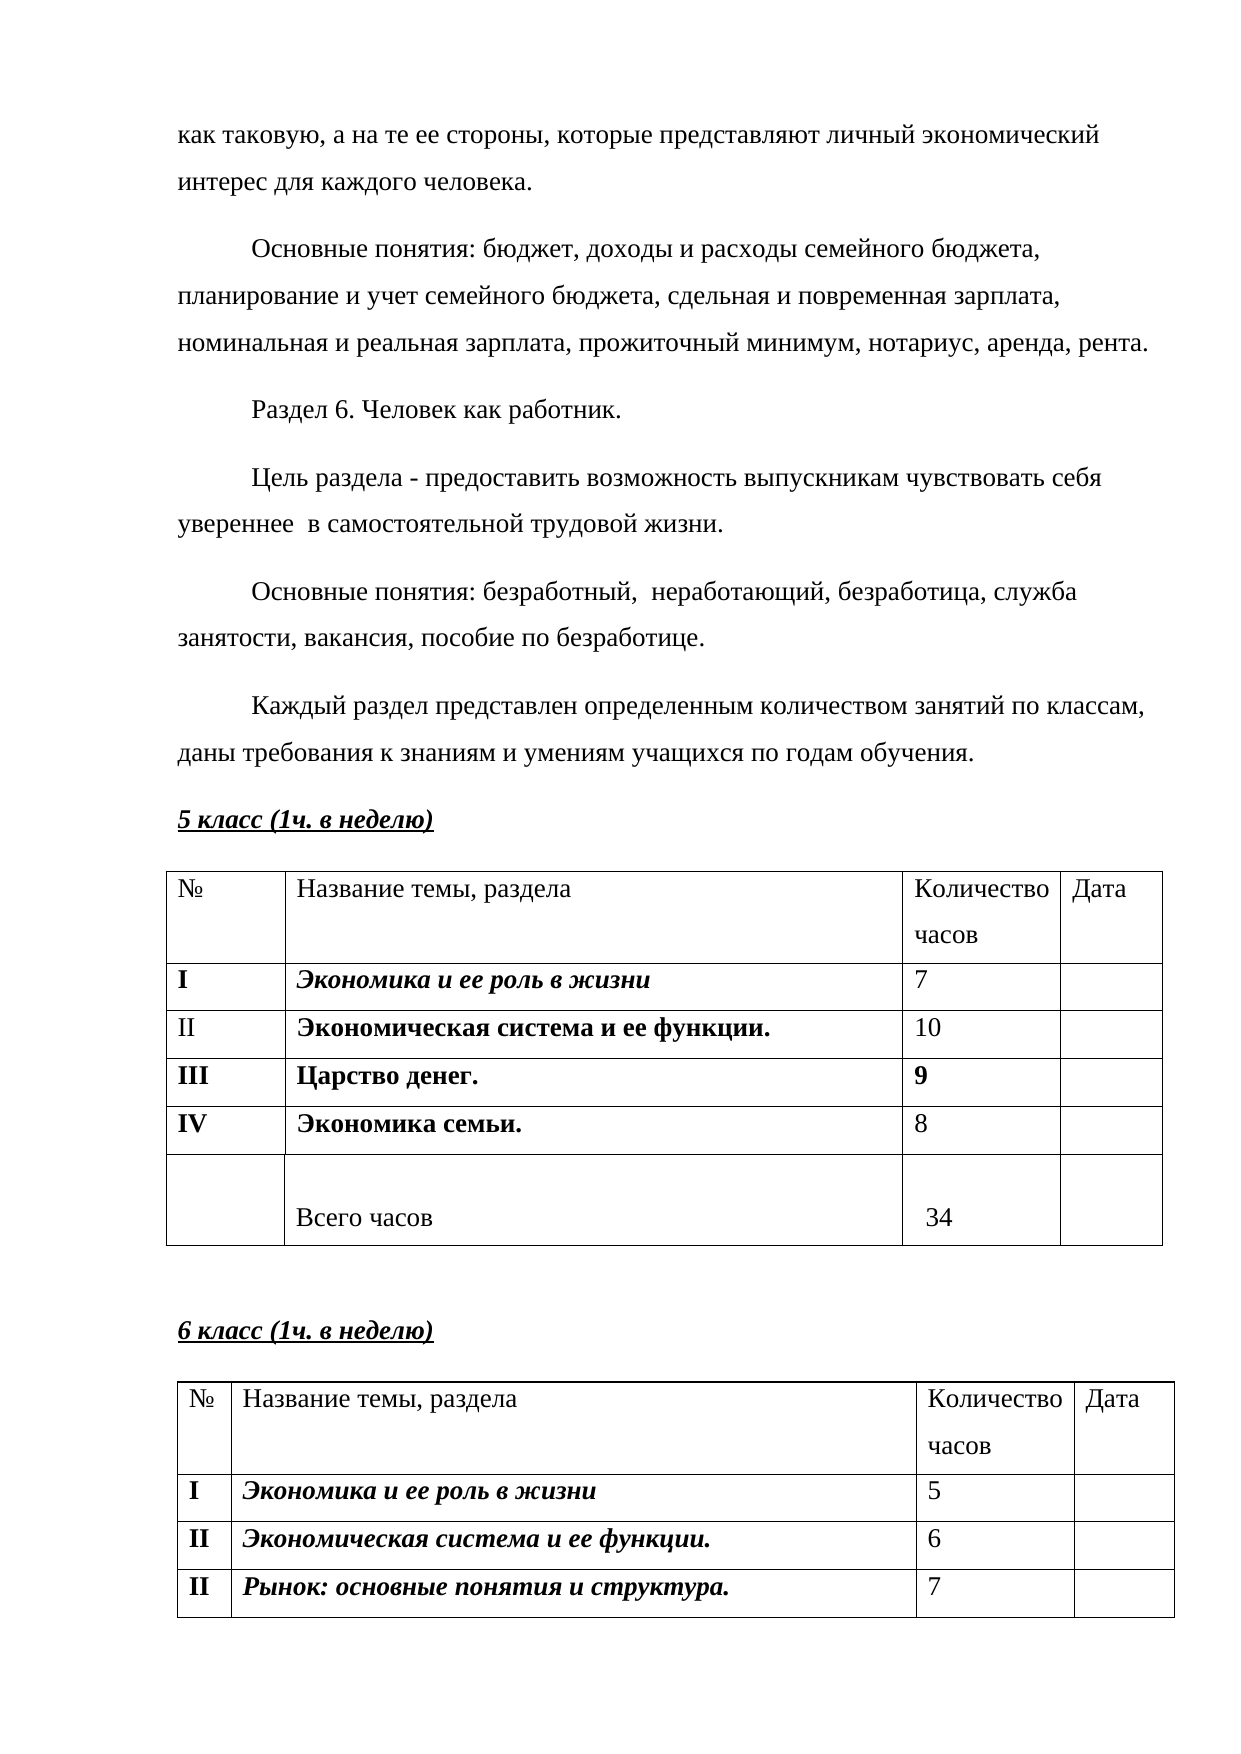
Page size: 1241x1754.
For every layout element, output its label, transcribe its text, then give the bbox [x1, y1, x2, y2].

table_header Количество часов [917, 1383, 1074, 1473]
table_cell 7 [903, 964, 1060, 1010]
table_cell [1075, 1522, 1174, 1569]
table_cell Экономика семьи. [286, 1107, 902, 1153]
table_cell I [167, 964, 285, 1010]
text Каждый раздел представлен определенным количеством занятий по классам, даны требования к знаниям и умениям учащихся по годам обучения. [177, 689, 1152, 767]
table_cell Царство денег. [286, 1059, 902, 1106]
table_cell [1061, 1155, 1162, 1245]
table_cell 10 [903, 1011, 1060, 1058]
table_cell Экономика и ее роль в жизни [286, 964, 902, 1010]
table_cell 8 [903, 1107, 1060, 1153]
table_cell Экономика и ее роль в жизни [232, 1475, 916, 1521]
table_header № [167, 872, 285, 963]
text 6 класс (1ч. в неделю) [177, 1314, 1152, 1345]
table_cell II [178, 1522, 231, 1569]
table_cell [1061, 1107, 1162, 1153]
text 5 класс (1ч. в неделю) [177, 803, 1152, 834]
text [177, 118, 1152, 196]
text Основные понятия: бюджет, доходы и расходы семейного бюджета, планирование и учет семейного бюджета, сдельная и повременная зарплата, номинальная и реальная зарплата, прожиточный минимум, нотариус, аренда, рента. [177, 232, 1152, 357]
table_cell 5 [917, 1475, 1074, 1521]
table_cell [232, 1570, 916, 1617]
text Цель раздела - предоставить возможность выпускникам чувствовать себя увереннее в самостоятельной трудовой жизни. [177, 461, 1152, 538]
text Основные понятия: безработный, неработающий, безработица, служба занятости, вакансия, пособие по безработице. [177, 575, 1152, 653]
table_cell IV [167, 1107, 285, 1153]
table_cell [1061, 1059, 1162, 1106]
table_cell [1061, 964, 1162, 1010]
table_cell 7 [917, 1570, 1074, 1617]
table_cell [1075, 1475, 1174, 1521]
table_cell I [178, 1475, 231, 1521]
table_header Количество часов [903, 872, 1060, 963]
table_cell 6 [917, 1522, 1074, 1569]
table_cell Экономическая система и ее функции. [286, 1011, 902, 1058]
table_cell III [167, 1059, 285, 1106]
table_cell [167, 1155, 284, 1245]
table_cell II [167, 1011, 285, 1058]
table_header Название темы, раздела [286, 872, 902, 963]
table_cell III [178, 1570, 231, 1617]
table_cell 34 [903, 1155, 1060, 1245]
table_header Дата [1075, 1383, 1174, 1473]
table_header Название темы, раздела [232, 1383, 916, 1473]
table_header Дата [1061, 872, 1162, 963]
table_cell Экономическая система и ее функции. [232, 1522, 916, 1569]
table_cell [1061, 1011, 1162, 1058]
table_cell [1075, 1570, 1174, 1617]
table_header № [178, 1383, 231, 1473]
text Раздел 6. Человек как работник. [177, 393, 1152, 424]
table_cell 9 [903, 1059, 1060, 1106]
table_cell Всего часов [285, 1155, 902, 1245]
